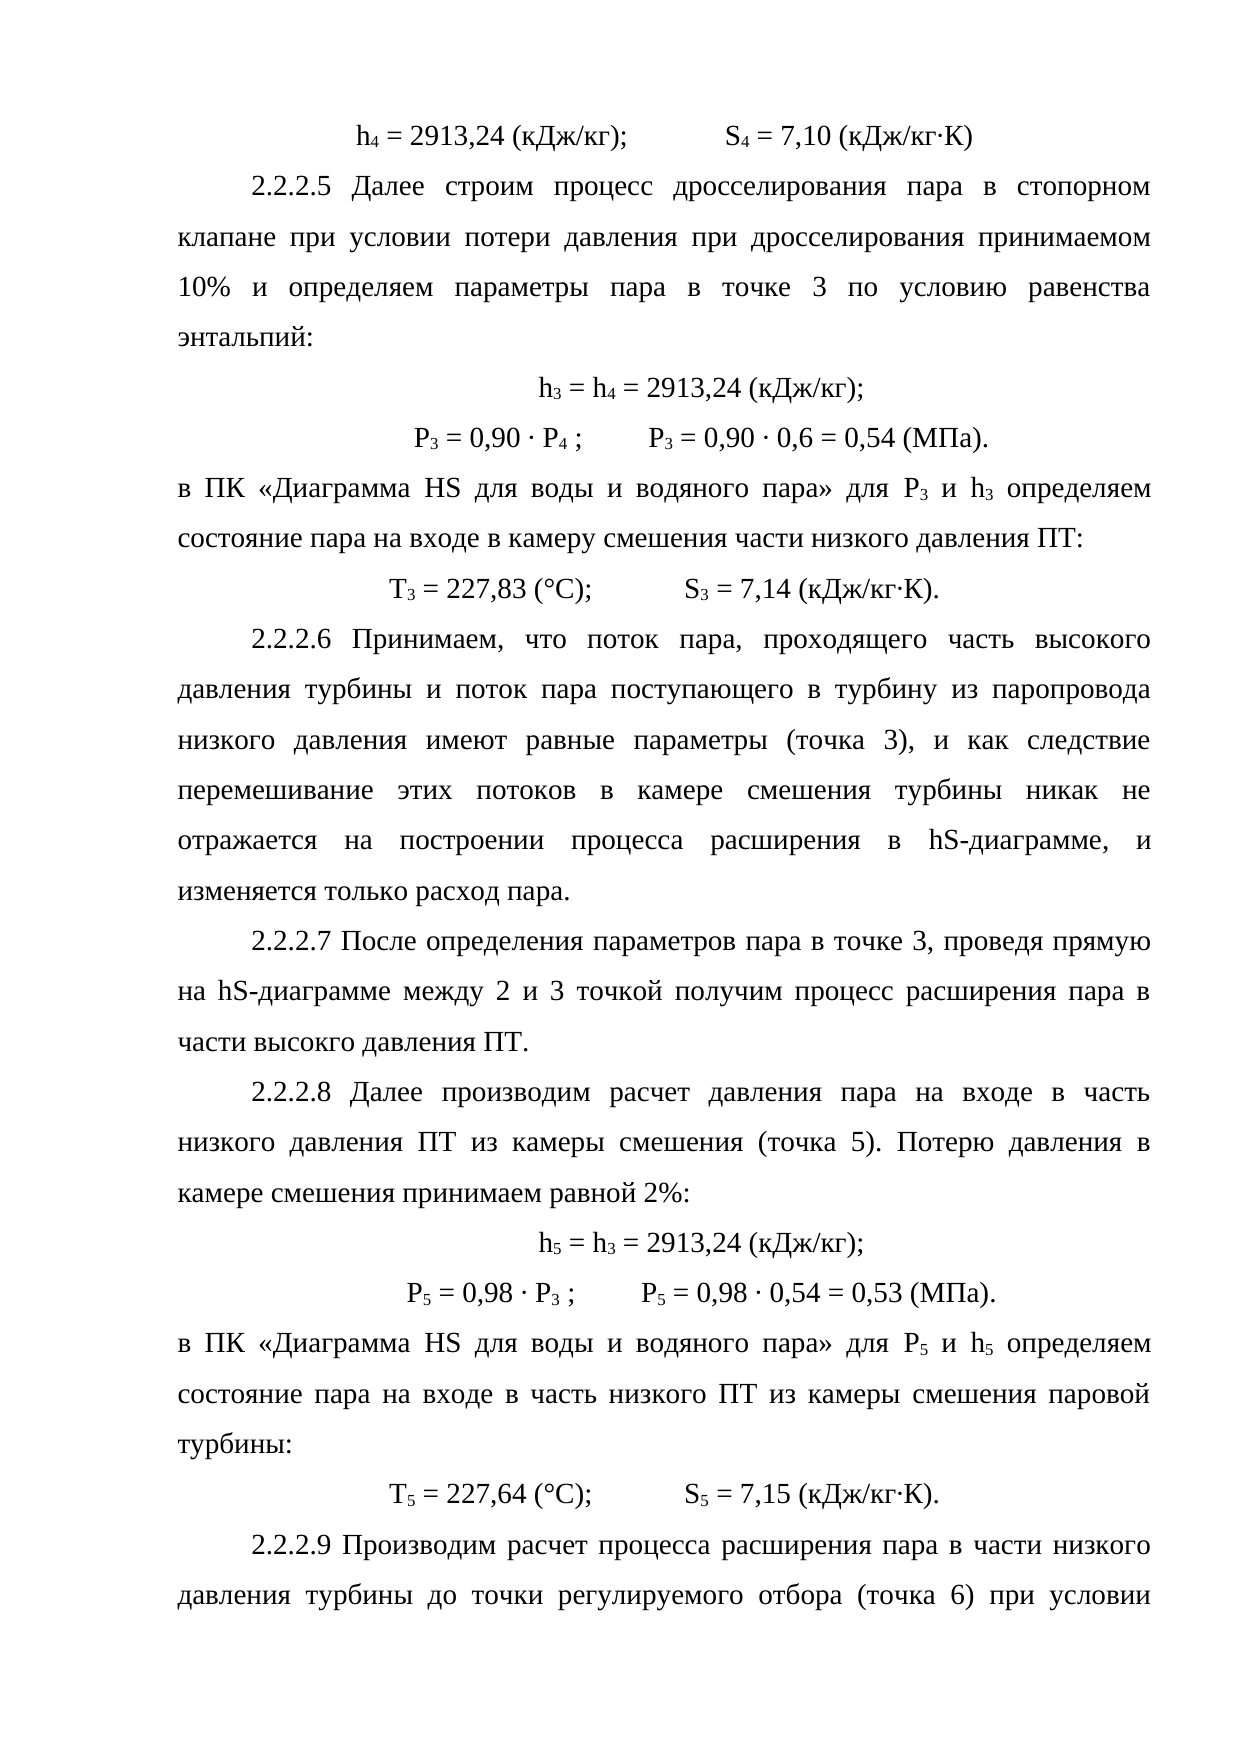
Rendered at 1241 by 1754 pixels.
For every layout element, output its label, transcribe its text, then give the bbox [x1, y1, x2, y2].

text в ПК «Диаграмма HS для воды и водяного пара» для P3 и h3 определяем состояние пара на входе в камеру смешения части низкого давления ПТ: [177, 470, 1152, 554]
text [177, 1527, 1152, 1611]
text h5 = h3 = 2913,24 (кДж/кг); [177, 1225, 1152, 1258]
text h4 = 2913,24 (кДж/кг); S4 = 7,10 (кДж/кг∙К) [177, 118, 1152, 152]
text 2.2.2.7 После определения параметров пара в точке 3, проведя прямую на hS-диаграмме между 2 и 3 точкой получим процесс расширения пара в части высокго давления ПТ. [177, 923, 1152, 1057]
text h3 = h4 = 2913,24 (кДж/кг); [177, 370, 1152, 403]
text 2.2.2.6 Принимаем, что поток пара, проходящего часть высокого давления турбины и поток пара поступающего в турбину из паропровода низкого давления имеют равные параметры (точка 3), и как следствие перемешивание этих потоков в камере смешения турбины никак не отражается на построении процесса расширения в hS-диаграмме, и изменяется только расход пара. [177, 621, 1152, 906]
text 2.2.2.5 Далее строим процесс дросселирования пара в стопорном клапане при условии потери давления при дросселирования принимаемом 10% и определяем параметры пара в точке 3 по условию равенства энтальпий: [177, 168, 1152, 353]
text в ПК «Диаграмма HS для воды и водяного пара» для P5 и h5 определяем состояние пара на входе в часть низкого ПТ из камеры смешения паровой турбины: [177, 1326, 1152, 1460]
text T5 = 227,64 (°С); S5 = 7,15 (кДж/кг∙К). [177, 1477, 1152, 1510]
text P3 = 0,90 ∙ P4 ; P3 = 0,90 ∙ 0,6 = 0,54 (МПа). [177, 420, 1152, 453]
text P5 = 0,98 ∙ P3 ; P5 = 0,98 ∙ 0,54 = 0,53 (МПа). [177, 1275, 1152, 1309]
text 2.2.2.8 Далее производим расчет давления пара на входе в часть низкого давления ПТ из камеры смешения (точка 5). Потерю давления в камере смешения принимаем равной 2%: [177, 1074, 1152, 1208]
text T3 = 227,83 (°С); S3 = 7,14 (кДж/кг∙К). [177, 571, 1152, 604]
